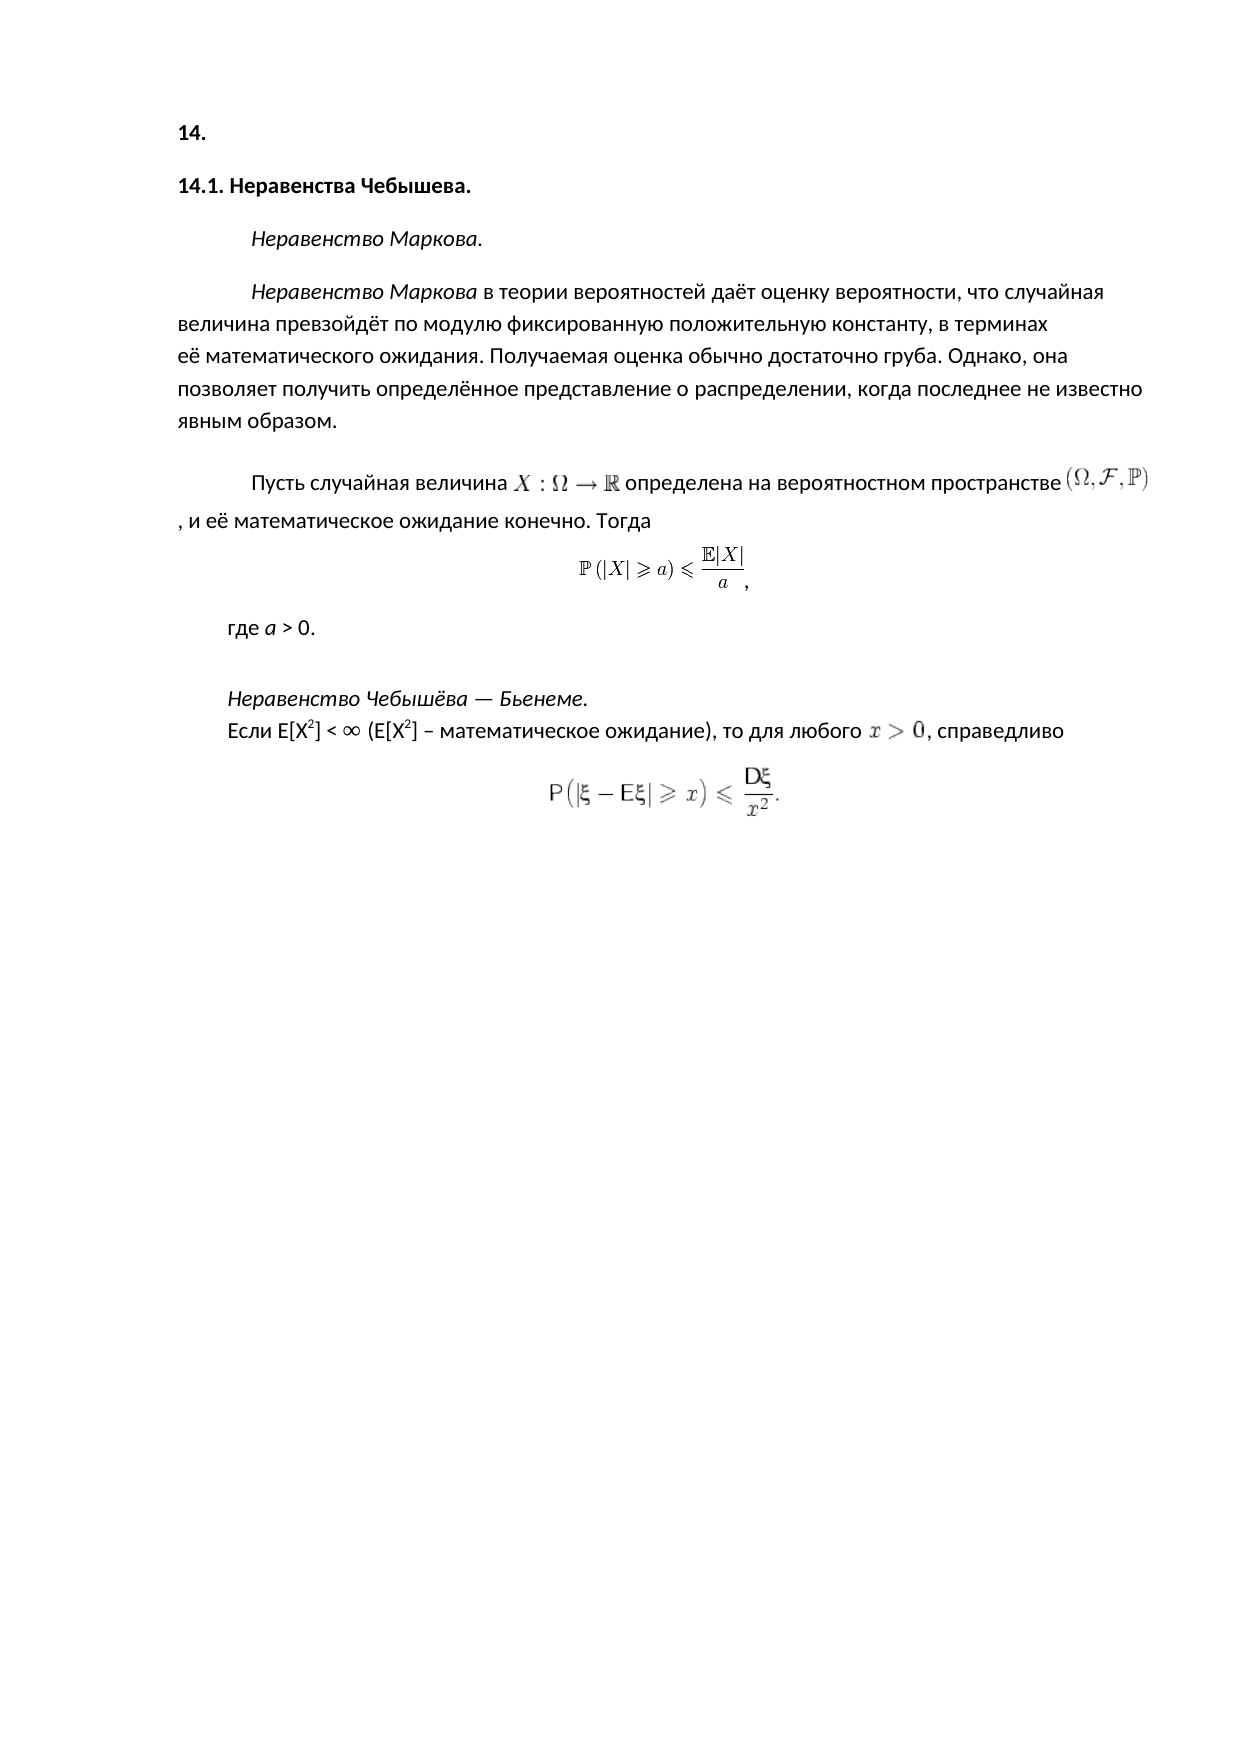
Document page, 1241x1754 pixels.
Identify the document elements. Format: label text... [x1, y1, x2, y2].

text 14.1. Неравенства Чебышева. [177, 171, 1152, 199]
picture [550, 762, 779, 833]
text Неравенство Маркова. [177, 224, 1152, 252]
text Неравенство Маркова в теории вероятностей даёт оценку вероятности, что случайная величина превзойдёт по модулю фиксированную положительную константу, в терминах её математического ожидания. Получаемая оценка обычно достаточно груба. Однако, она позволяет получить определённое представление о распределении, когда последнее не известно явным образом. [177, 277, 1152, 434]
text Пусть случайная величина определена на вероятностном пространстве , и её математическое ожидание конечно. Тогда [177, 459, 1152, 534]
text Если E[X2] < (E[X2] – математическое ожидание), то для любого , справедливо [177, 716, 1152, 744]
picture [579, 546, 744, 588]
text 14. [177, 118, 1152, 146]
text Неравенство Чебышёва — Бьенеме. [177, 684, 1152, 712]
text где a > 0. [227, 604, 1152, 641]
picture [1066, 467, 1148, 491]
picture [867, 718, 927, 739]
picture [513, 475, 620, 491]
text , [177, 546, 1152, 594]
